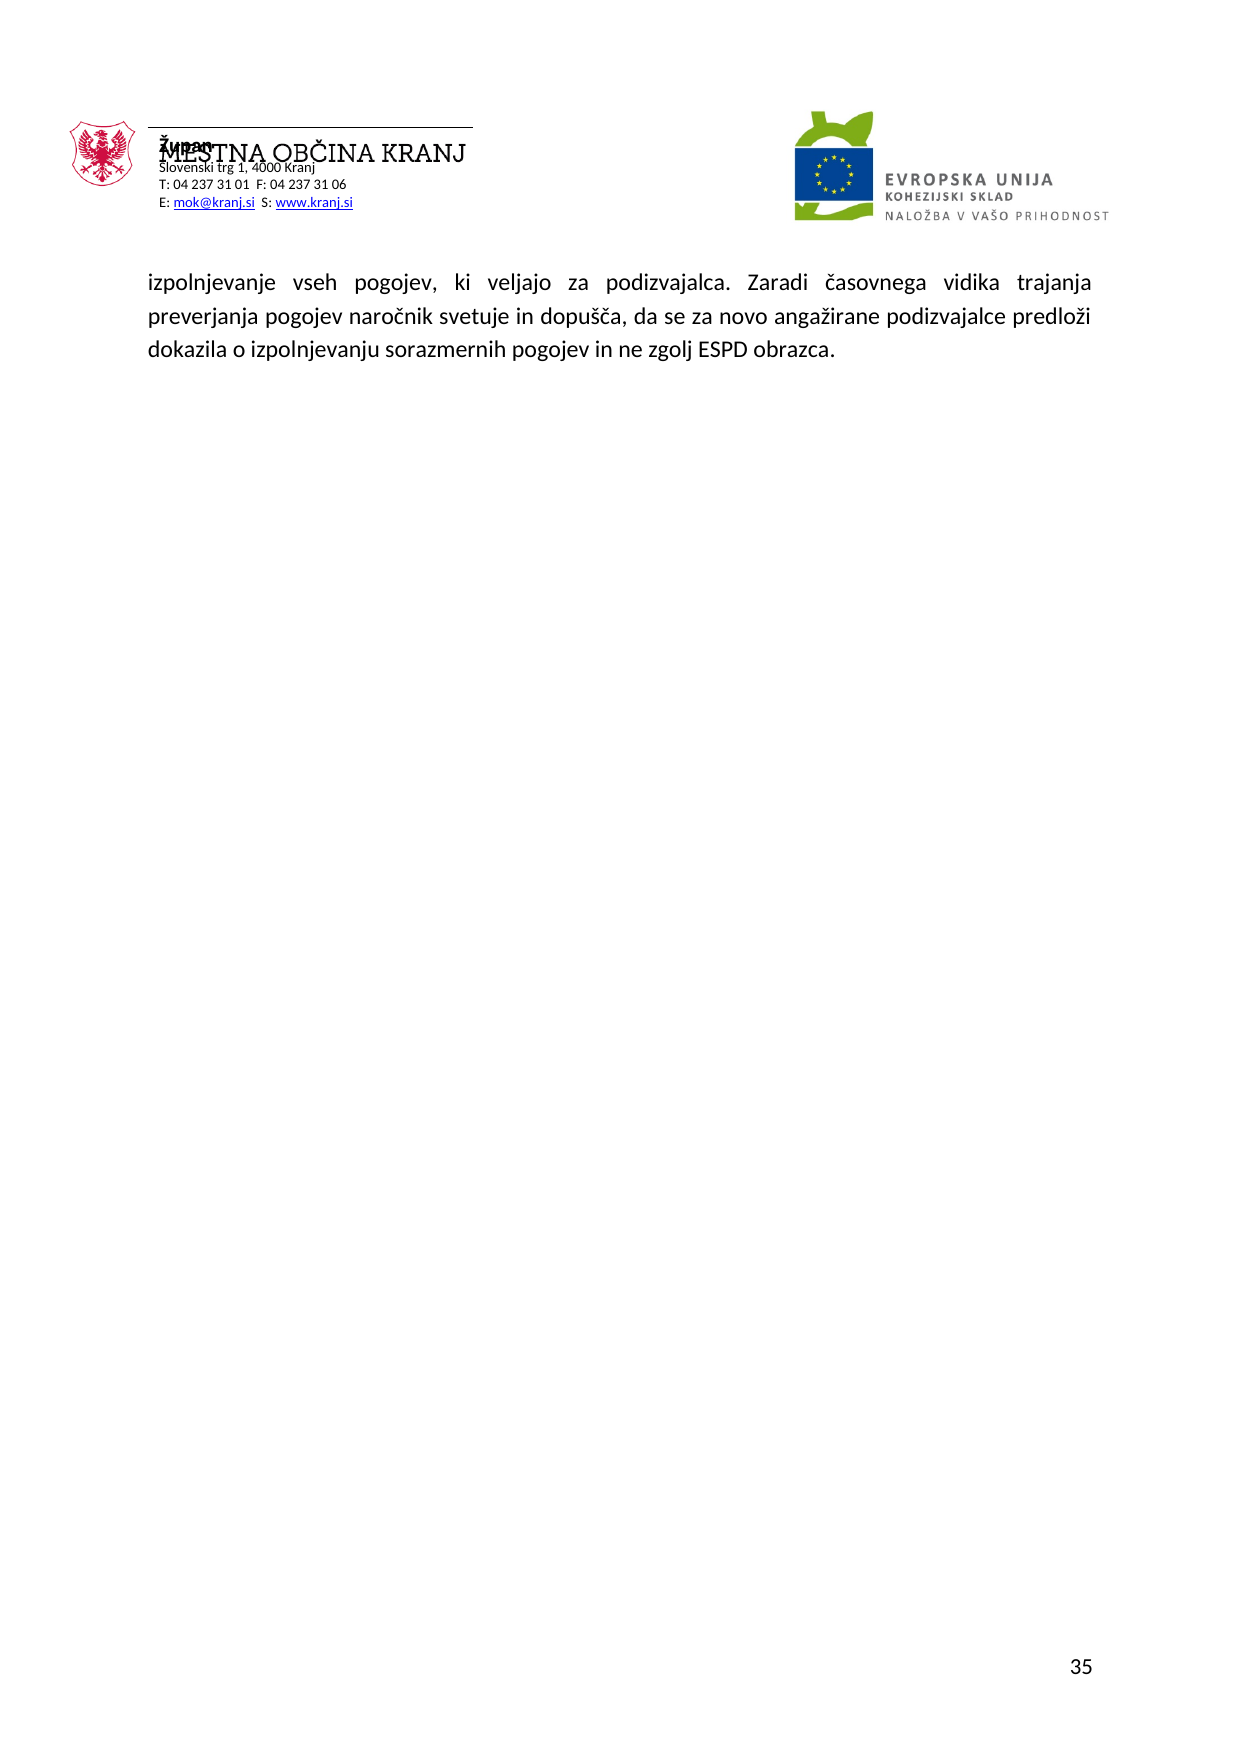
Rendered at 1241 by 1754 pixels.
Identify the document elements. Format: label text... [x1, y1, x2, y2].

picture [714, 103, 1149, 230]
